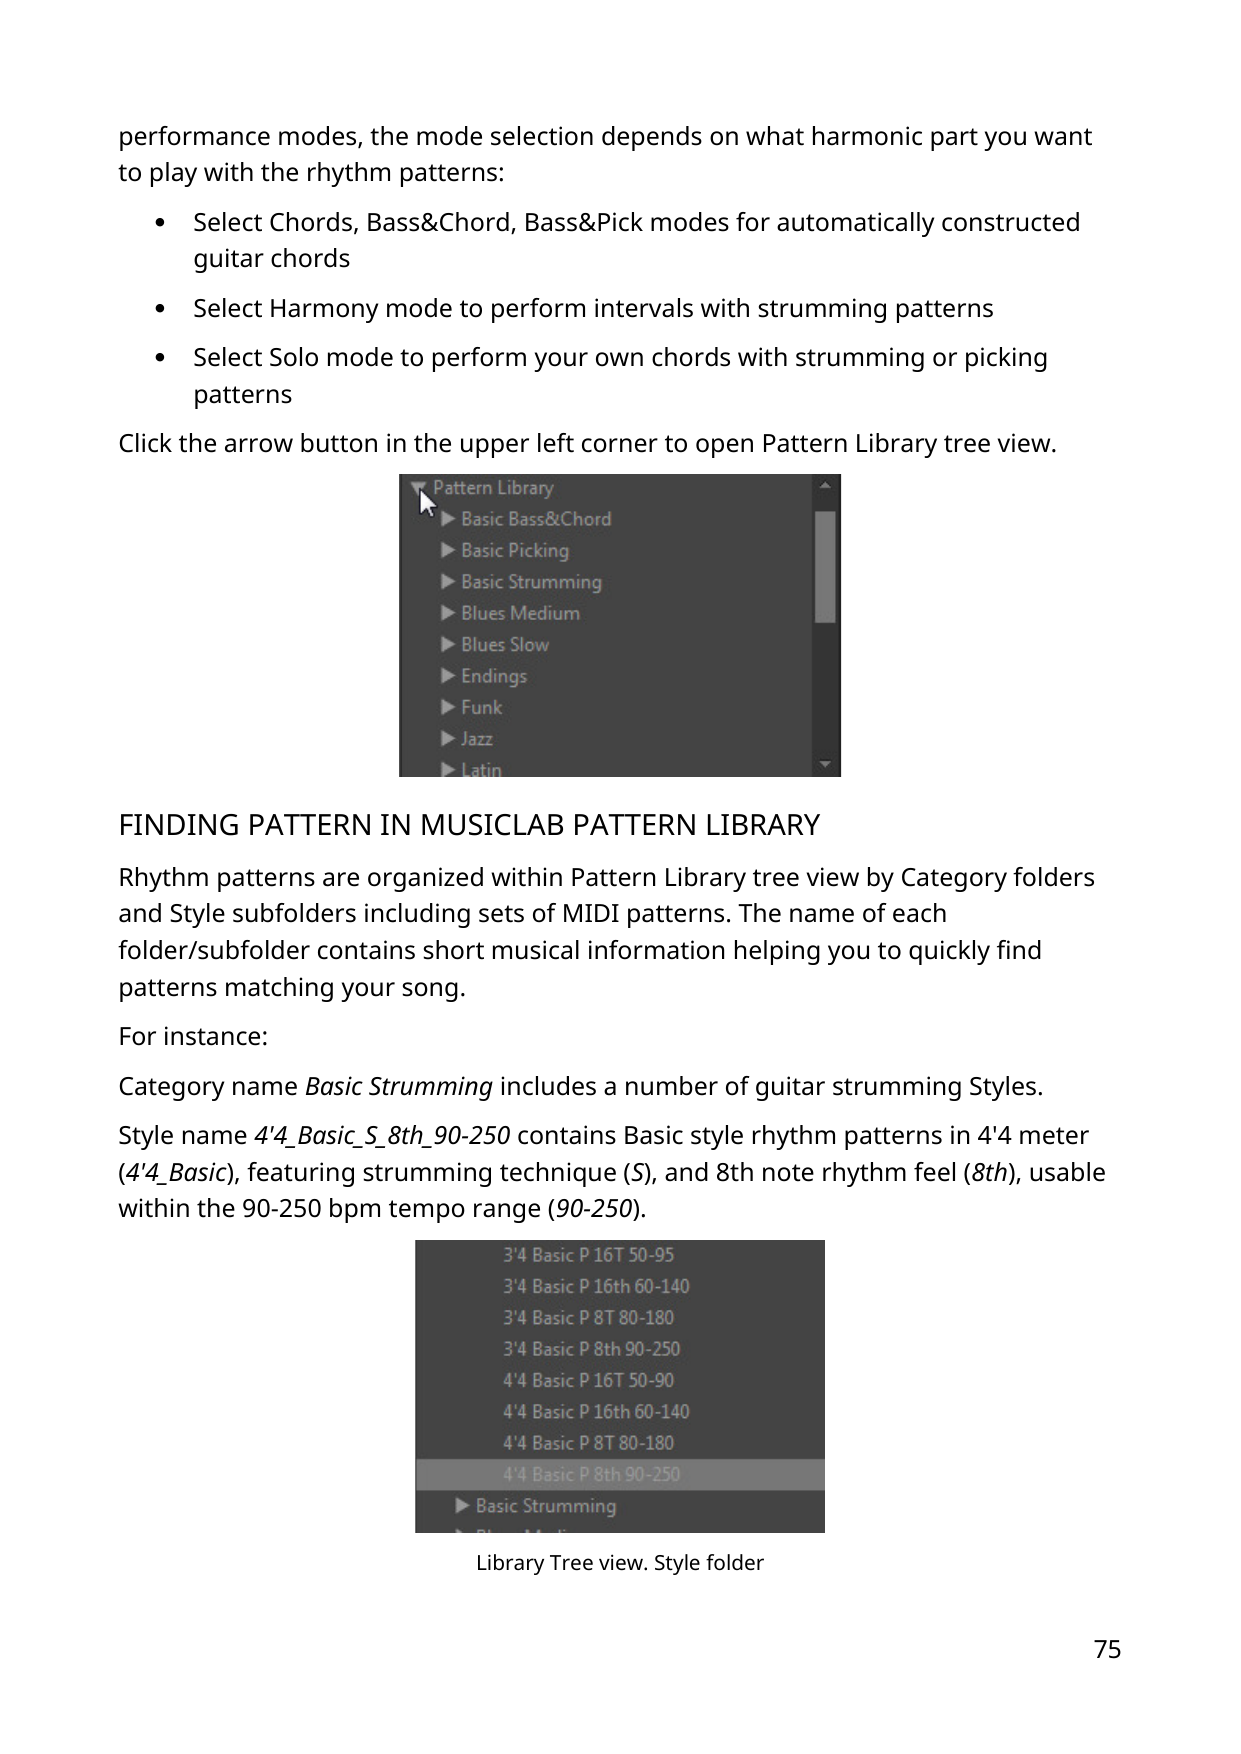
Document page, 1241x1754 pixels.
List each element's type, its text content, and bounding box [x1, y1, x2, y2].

list Select Solo mode to perform your own chords with strumming or picking patterns [156, 339, 1122, 410]
text Style name 4'4_Basic_S_8th_90-250 contains Basic style rhythm patterns in 4'4 meter (4'4_Basic), featuring strumming technique (S), and 8th note rhythm feel (8th), usable within the 90-250 bpm tempo range (90-250). [118, 1117, 1122, 1225]
picture [415, 1240, 825, 1533]
text For instance: [118, 1019, 1122, 1053]
text Library Tree view. Style folder [118, 1548, 1122, 1576]
list Select Harmony mode to perform intervals with strumming patterns [156, 290, 1122, 324]
picture [399, 474, 842, 777]
text Click the arrow button in the upper left corner to open Pattern Library tree view. [118, 426, 1122, 459]
list Select Chords, Bass&Chord, Bass&Pick modes for automatically constructed guitar chords [156, 204, 1122, 275]
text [118, 118, 1122, 189]
subtitle Finding Pattern in MusicLab Pattern Library [118, 804, 1122, 844]
text Category name Basic Strumming includes a number of guitar strumming Styles. [118, 1068, 1122, 1102]
text Rhythm patterns are organized within Pattern Library tree view by Category folders and Style subfolders including sets of MIDI patterns. The name of each folder/subfolder contains short musical information helping you to quickly find patterns matching your song. [118, 859, 1122, 1004]
